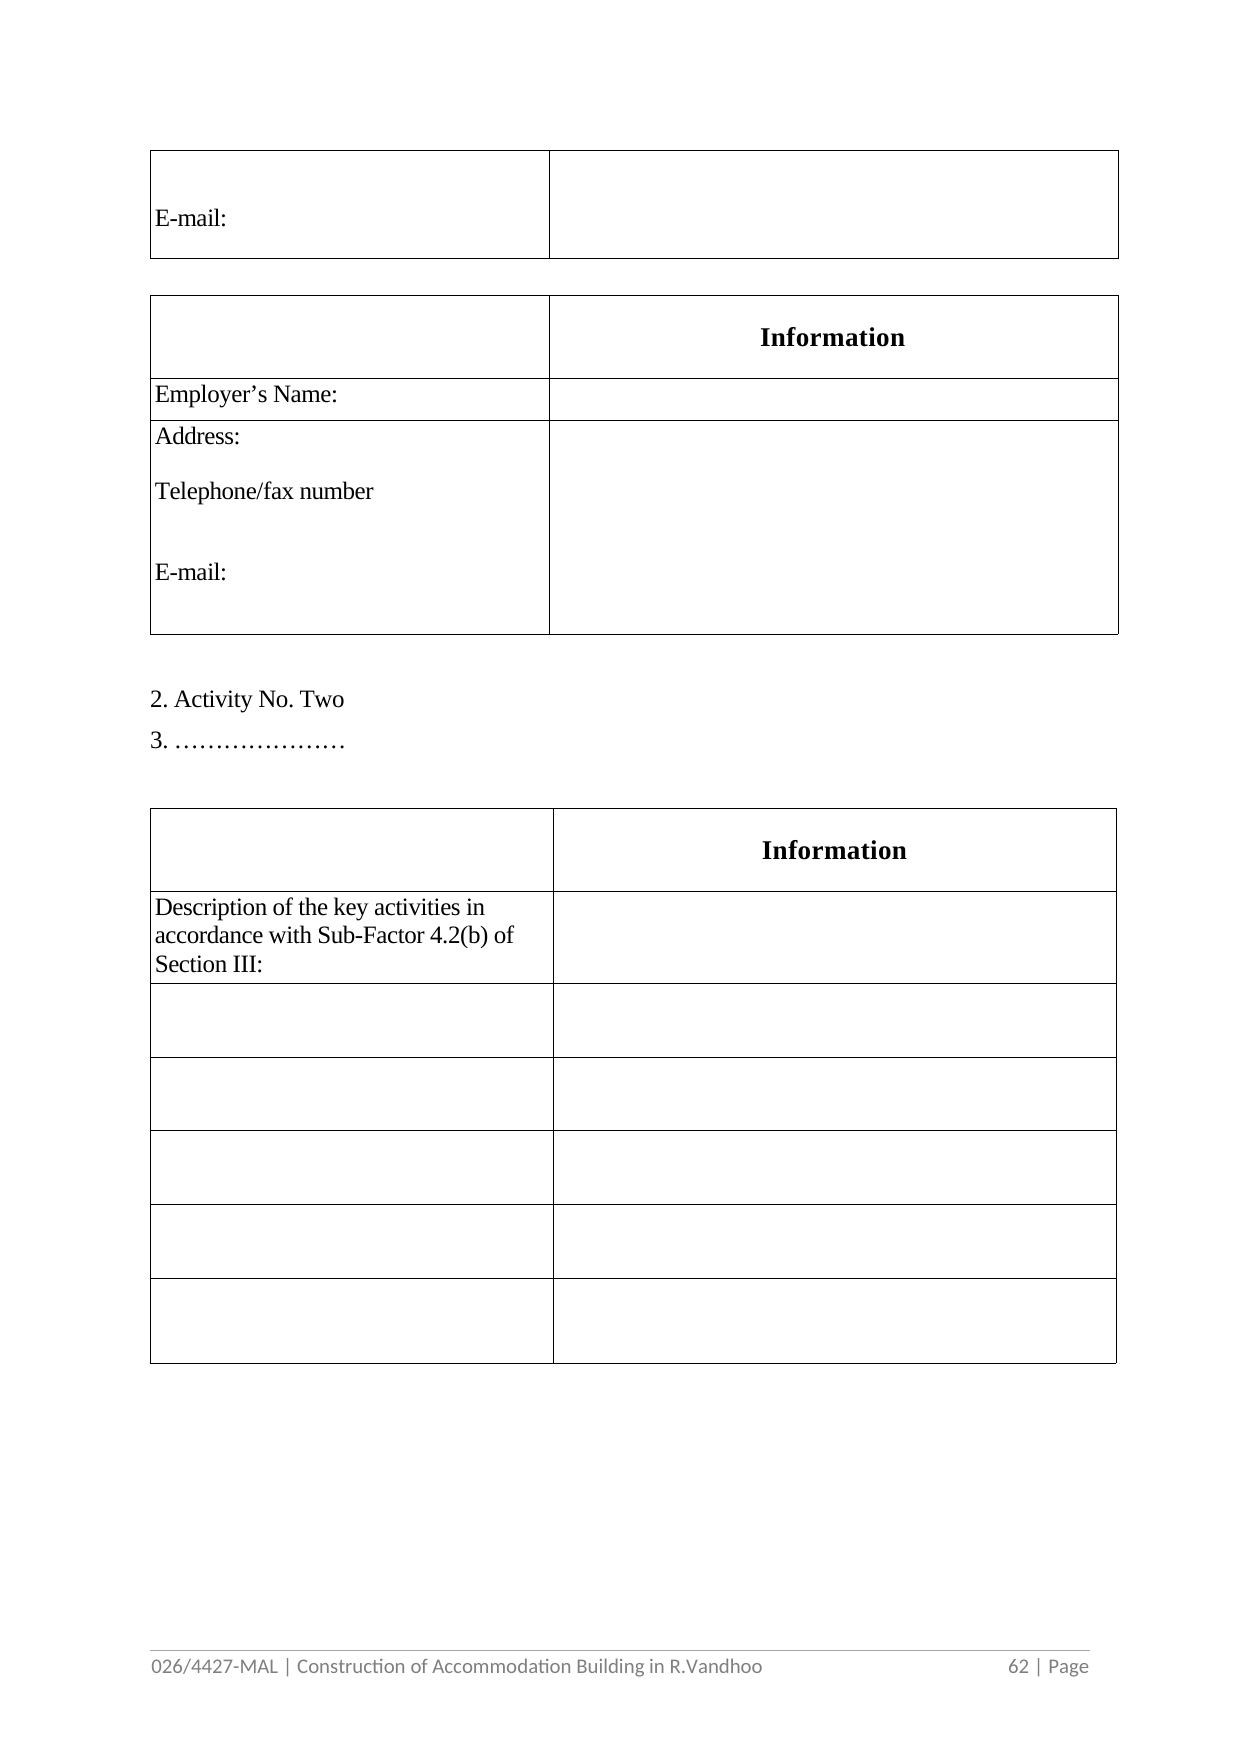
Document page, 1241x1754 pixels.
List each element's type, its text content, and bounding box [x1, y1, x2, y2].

table_header Information [554, 809, 1116, 891]
table_cell [151, 1131, 553, 1204]
table_cell [554, 892, 1116, 982]
table_header [151, 809, 553, 891]
table_header [151, 296, 549, 378]
table_cell [550, 151, 1118, 258]
table_cell Employer’s Name: [151, 379, 549, 420]
table_cell [151, 1058, 553, 1130]
table_cell [151, 984, 553, 1056]
table_cell [151, 1279, 553, 1363]
table_header Information [550, 296, 1118, 378]
table_cell [550, 379, 1118, 420]
table_cell Address: Telephone/fax number E-mail: [151, 421, 549, 634]
table_cell [554, 1131, 1116, 1204]
text 2. Activity No. Two [150, 684, 1090, 713]
table_cell [550, 421, 1118, 634]
table_cell [151, 1205, 553, 1278]
table_cell [554, 984, 1116, 1056]
text 3. ………………… [150, 725, 1090, 754]
table_cell [554, 1205, 1116, 1278]
table_cell [554, 1058, 1116, 1130]
table_cell [554, 1279, 1116, 1363]
table_cell Description of the key activities in accordance with Sub-Factor 4.2(b) of Section III: [151, 892, 553, 982]
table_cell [151, 151, 549, 258]
